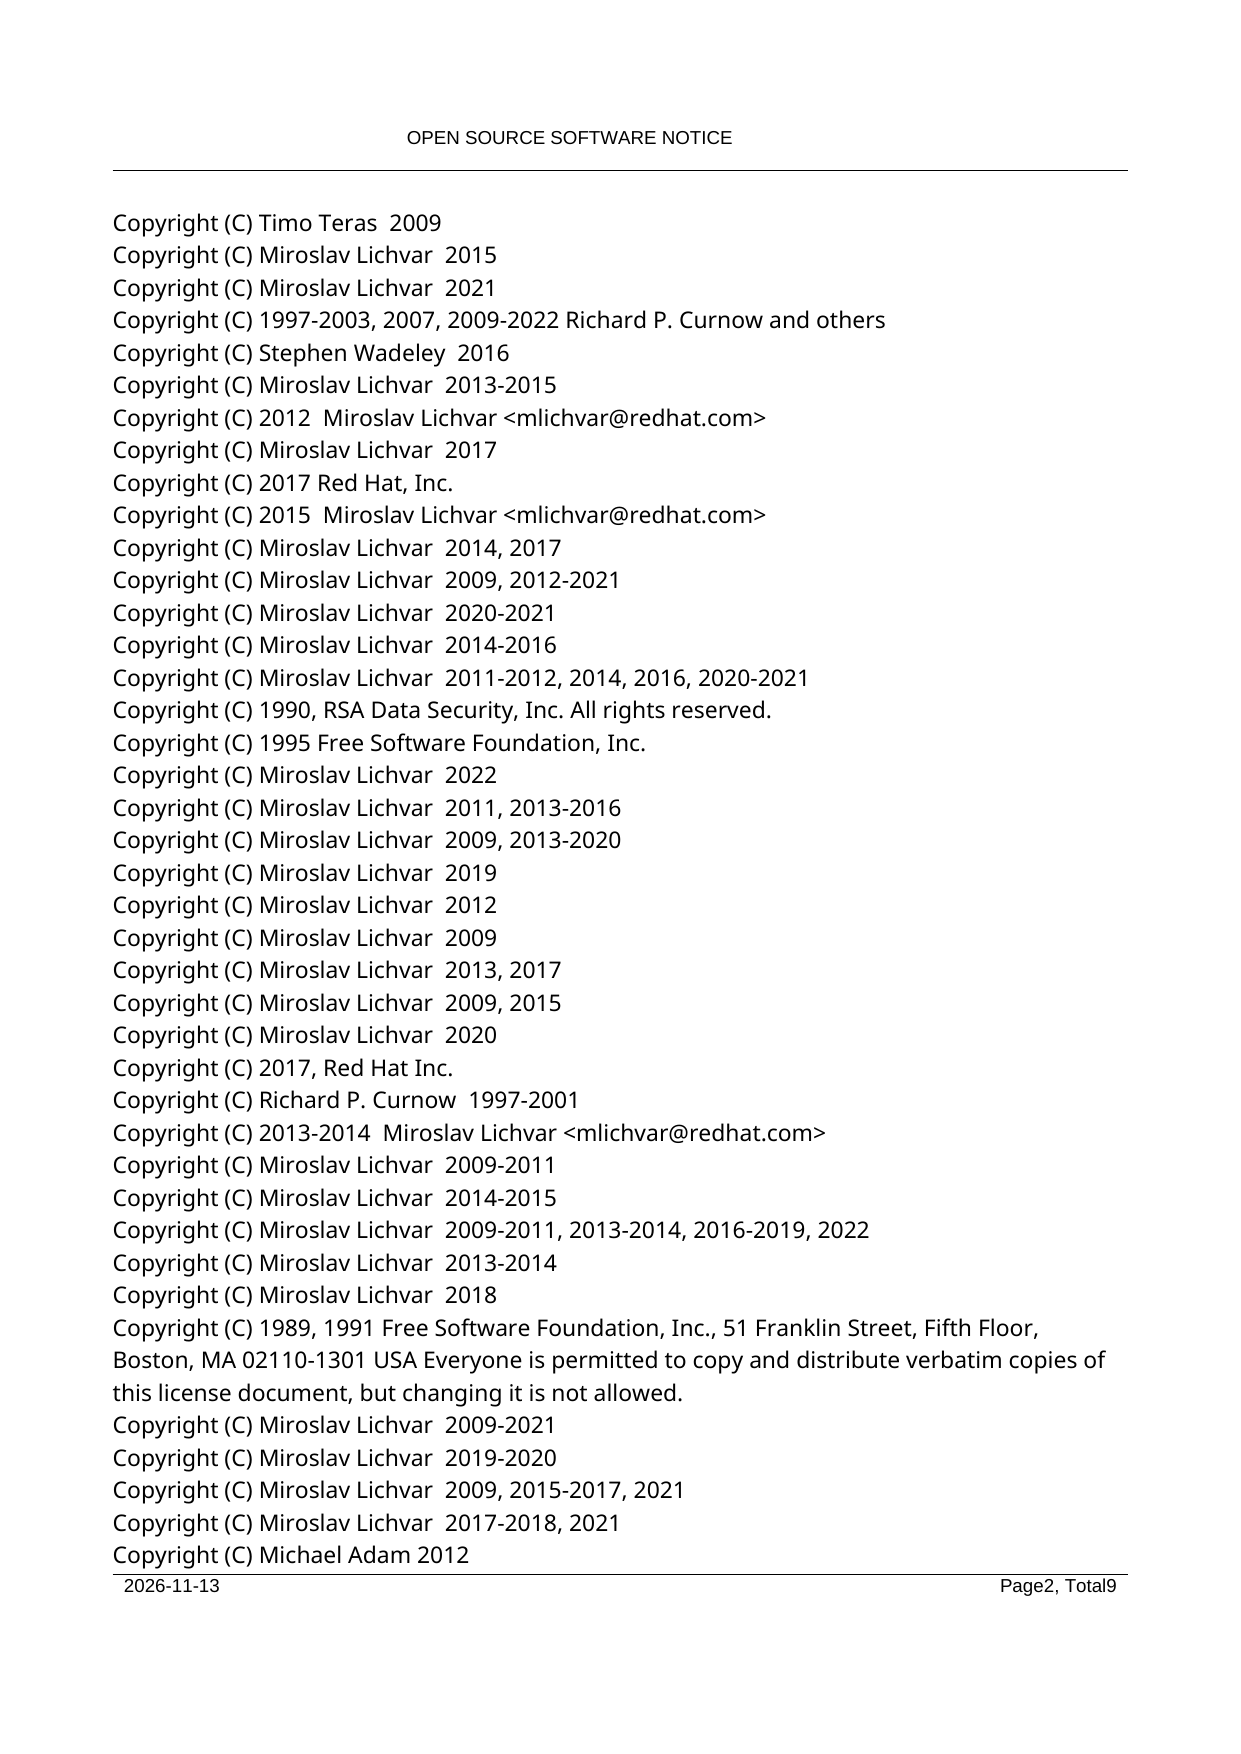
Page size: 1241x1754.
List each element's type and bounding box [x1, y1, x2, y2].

text [112, 206, 1128, 1571]
